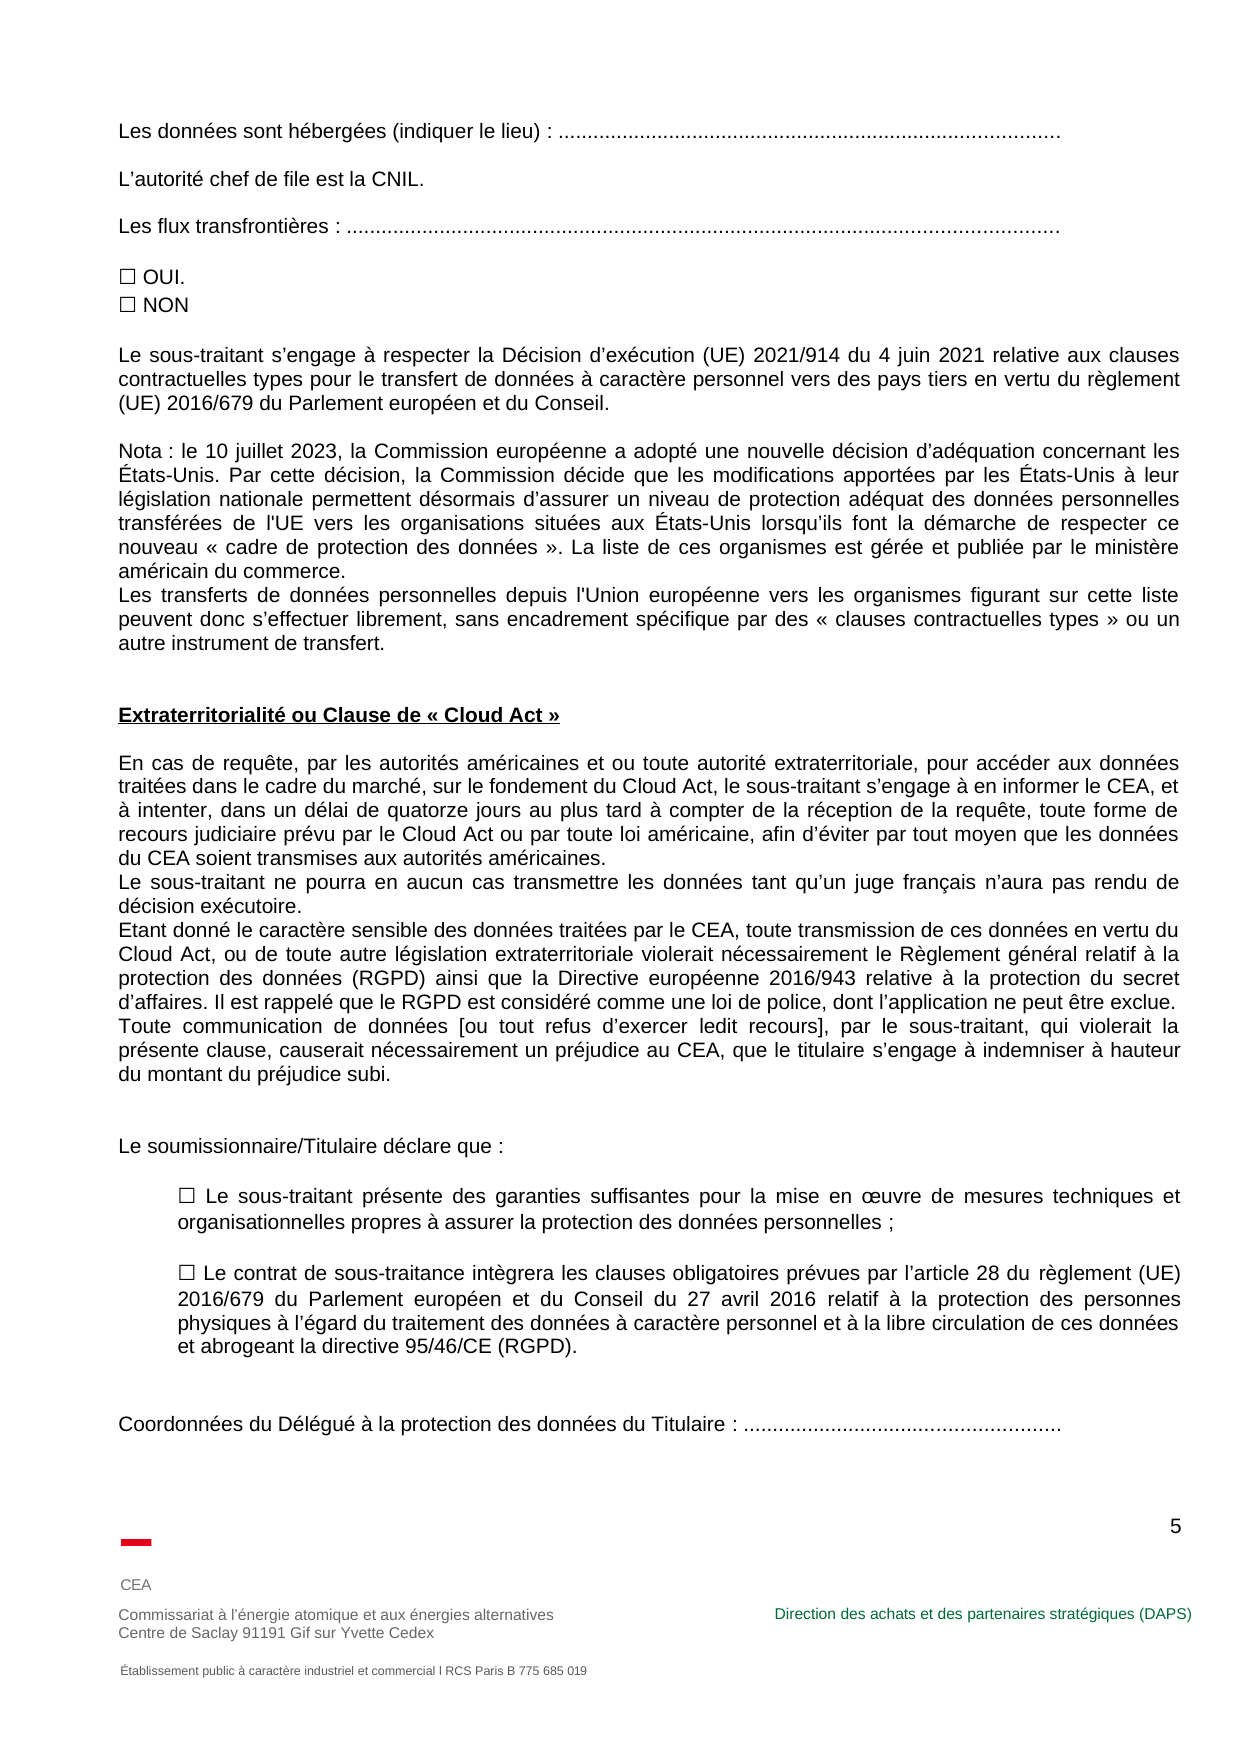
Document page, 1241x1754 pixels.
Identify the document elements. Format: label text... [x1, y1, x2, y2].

text NON [118, 291, 1181, 319]
text En cas de requête, par les autorités américaines et ou toute autorité extraterritoriale, pour accéder aux données traitées dans le cadre du marché, sur le fondement du Cloud Act, le sous-traitant s’engage à en informer le CEA, et à intenter, dans un délai de quatorze jours au plus tard à compter de la réception de la requête, toute forme de recours judiciaire prévu par le Cloud Act ou par toute loi américaine, afin d’éviter par tout moyen que les données du CEA soient transmises aux autorités américaines. [118, 750, 1181, 870]
text Coordonnées du Délégué à la protection des données du Titulaire : [118, 1411, 1181, 1435]
text Le contrat de sous-traitance intègrera les clauses obligatoires prévues par l’article 28 du règlement (UE) 2016/679 du Parlement européen et du Conseil du 27 avril 2016 relatif à la protection des personnes physiques à l’égard du traitement des données à caractère personnel et à la libre circulation de ces données et abrogeant la directive 95/46/CE (RGPD). [177, 1258, 1181, 1358]
text Le sous-traitant s’engage à respecter la Décision d’exécution (UE) 2021/914 du 4 juin 2021 relative aux clauses contractuelles types pour le transfert de données à caractère personnel vers des pays tiers en vertu du règlement (UE) 2016/679 du Parlement européen et du Conseil. [118, 343, 1181, 415]
text Les transferts de données personnelles depuis l'Union européenne vers les organismes figurant sur cette liste peuvent donc s’effectuer librement, sans encadrement spécifique par des « clauses contractuelles types » ou un autre instrument de transfert. [118, 583, 1181, 654]
text Le sous-traitant ne pourra en aucun cas transmettre les données tant qu’un juge français n’aura pas rendu de décision exécutoire. [118, 870, 1181, 918]
text L’autorité chef de file est la CNIL. [118, 166, 1181, 190]
text Extraterritorialité ou Clause de « Cloud Act » [118, 702, 1181, 726]
text Le soumissionnaire/Titulaire déclare que : [118, 1134, 1181, 1158]
text Les données sont hébergées (indiquer le lieu) : [118, 118, 1181, 142]
text Les flux transfrontières : [118, 214, 1181, 238]
text Etant donné le caractère sensible des données traitées par le CEA, toute transmission de ces données en vertu du Cloud Act, ou de toute autre législation extraterritoriale violerait nécessairement le Règlement général relatif à la protection des données (RGPD) ainsi que la Directive européenne 2016/943 relative à la protection du secret d’affaires. Il est rappelé que le RGPD est considéré comme une loi de police, dont l’application ne peut être exclue. [118, 918, 1181, 1014]
text OUI. [118, 262, 1181, 291]
text Nota : le 10 juillet 2023, la Commission européenne a adopté une nouvelle décision d’adéquation concernant les États-Unis. Par cette décision, la Commission décide que les modifications apportées par les États-Unis à leur législation nationale permettent désormais d’assurer un niveau de protection adéquat des données personnelles transférées de l'UE vers les organisations situées aux États-Unis lorsqu’ils font la démarche de respecter ce nouveau « cadre de protection des données ». La liste de ces organismes est gérée et publiée par le ministère américain du commerce. [118, 439, 1181, 583]
text Toute communication de données [ou tout refus d’exercer ledit recours], par le sous-traitant, qui violerait la présente clause, causerait nécessairement un préjudice au CEA, que le titulaire s’engage à indemniser à hauteur du montant du préjudice subi. [118, 1014, 1181, 1086]
text Le sous-traitant présente des garanties suffisantes pour la mise en œuvre de mesures techniques et organisationnelles propres à assurer la protection des données personnelles ; [177, 1182, 1181, 1234]
